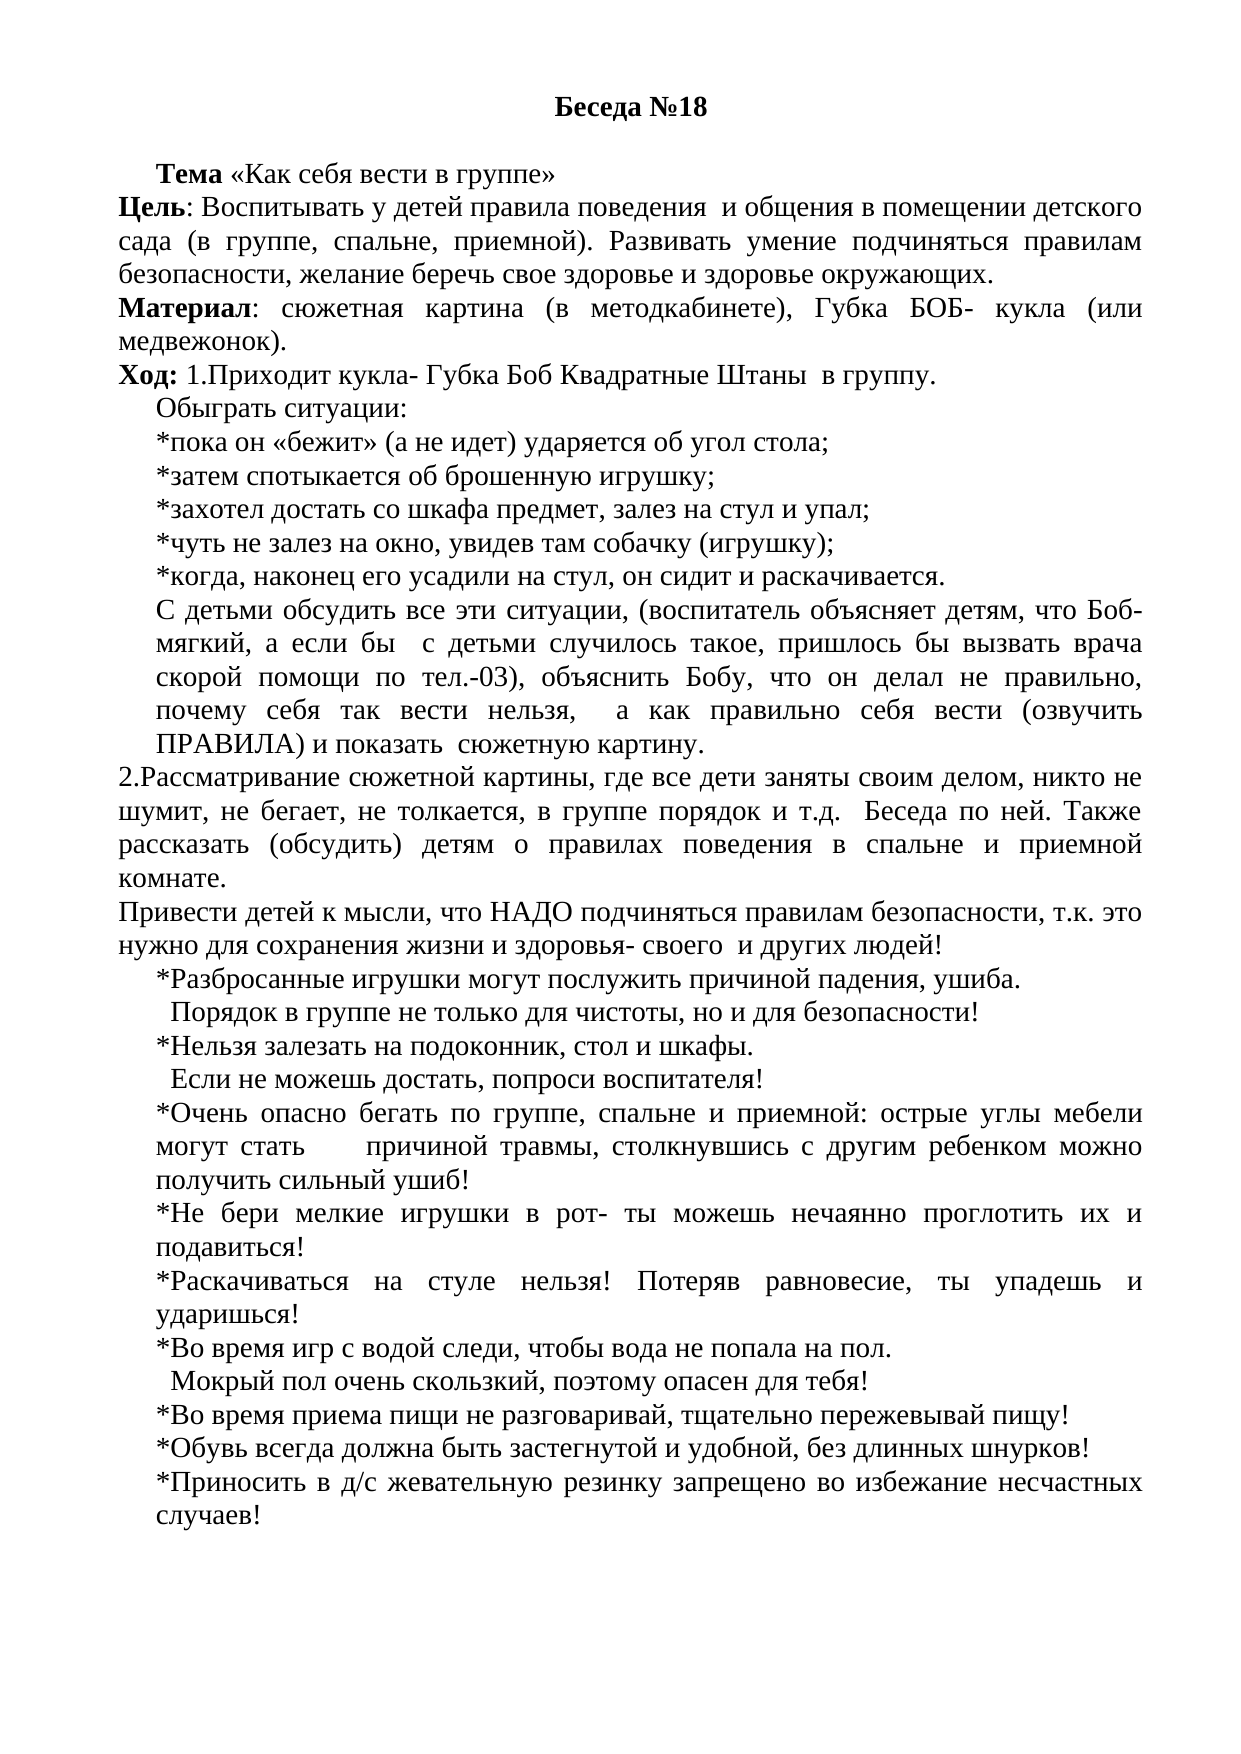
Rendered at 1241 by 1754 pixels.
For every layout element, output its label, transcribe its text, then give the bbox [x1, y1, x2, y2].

text Привести детей к мысли, что НАДО подчиняться правилам безопасности, т.к. это нужно для сохранения жизни и здоровья- своего и других людей! [118, 894, 1144, 961]
text *Не бери мелкие игрушки в рот- ты можешь нечаянно проглотить их и подавиться! [156, 1196, 1144, 1263]
text Цель: Воспитывать у детей правила поведения и общения в помещении детского сада (в группе, спальне, приемной). Развивать умение подчиняться правилам безопасности, желание беречь свое здоровье и здоровье окружающих. [118, 189, 1144, 290]
text *Раскачиваться на стуле нельзя! Потеряв равновесие, ты упадешь и ударишься! [156, 1263, 1144, 1330]
text *Приносить в д/с жевательную резинку запрещено во избежание несчастных случаев! [156, 1464, 1144, 1531]
text Ход: 1.Приходит кукла- Губка Боб Квадратные Штаны в группу. [118, 357, 1144, 391]
text *пока он «бежит» (а не идет) ударяется об угол стола; [156, 424, 1144, 458]
text Материал: сюжетная картина (в методкабинете), Губка БОБ- кукла (или медвежонок). [118, 290, 1144, 357]
text *захотел достать со шкафа предмет, залез на стул и упал; [156, 491, 1144, 525]
text *чуть не залез на окно, увидев там собачку (игрушку); [156, 525, 1144, 558]
text Если не можешь достать, попроси воспитателя! [156, 1061, 1144, 1095]
text Тема «Как себя вести в группе» [156, 156, 1144, 189]
text *Разбросанные игрушки могут послужить причиной падения, ушиба. [156, 961, 1144, 994]
text *Во время приема пищи не разговаривай, тщательно пережевывай пищу! [156, 1397, 1144, 1430]
text Порядок в группе не только для чистоты, но и для безопасности! [156, 994, 1144, 1028]
text *когда, наконец его усадили на стул, он сидит и раскачивается. [156, 558, 1144, 592]
text *Во время игр с водой следи, чтобы вода не попала на пол. [156, 1330, 1144, 1363]
text *Обувь всегда должна быть застегнутой и удобной, без длинных шнурков! [156, 1430, 1144, 1464]
text 2.Рассматривание сюжетной картины, где все дети заняты своим делом, никто не шумит, не бегает, не толкается, в группе порядок и т.д. Беседа по ней. Также рассказать (обсудить) детям о правилах поведения в спальне и приемной комнате. [118, 759, 1144, 894]
text *Очень опасно бегать по группе, спальне и приемной: острые углы мебели могут стать причиной травмы, столкнувшись с другим ребенком можно получить сильный ушиб! [156, 1095, 1144, 1196]
text Мокрый пол очень скользкий, поэтому опасен для тебя! [156, 1363, 1144, 1397]
text Обыграть ситуации: [156, 391, 1144, 424]
text *затем спотыкается об брошенную игрушку; [156, 458, 1144, 491]
text *Нельзя залезать на подоконник, стол и шкафы. [156, 1028, 1144, 1061]
text Беседа №18 [118, 89, 1144, 122]
text С детьми обсудить все эти ситуации, (воспитатель объясняет детям, что Боб- мягкий, а если бы с детьми случилось такое, пришлось бы вызвать врача скорой помощи по тел.-03), объяснить Бобу, что он делал не правильно, почему себя так вести нельзя, а как правильно себя вести (озвучить ПРАВИЛА) и показать сюжетную картину. [156, 592, 1144, 759]
